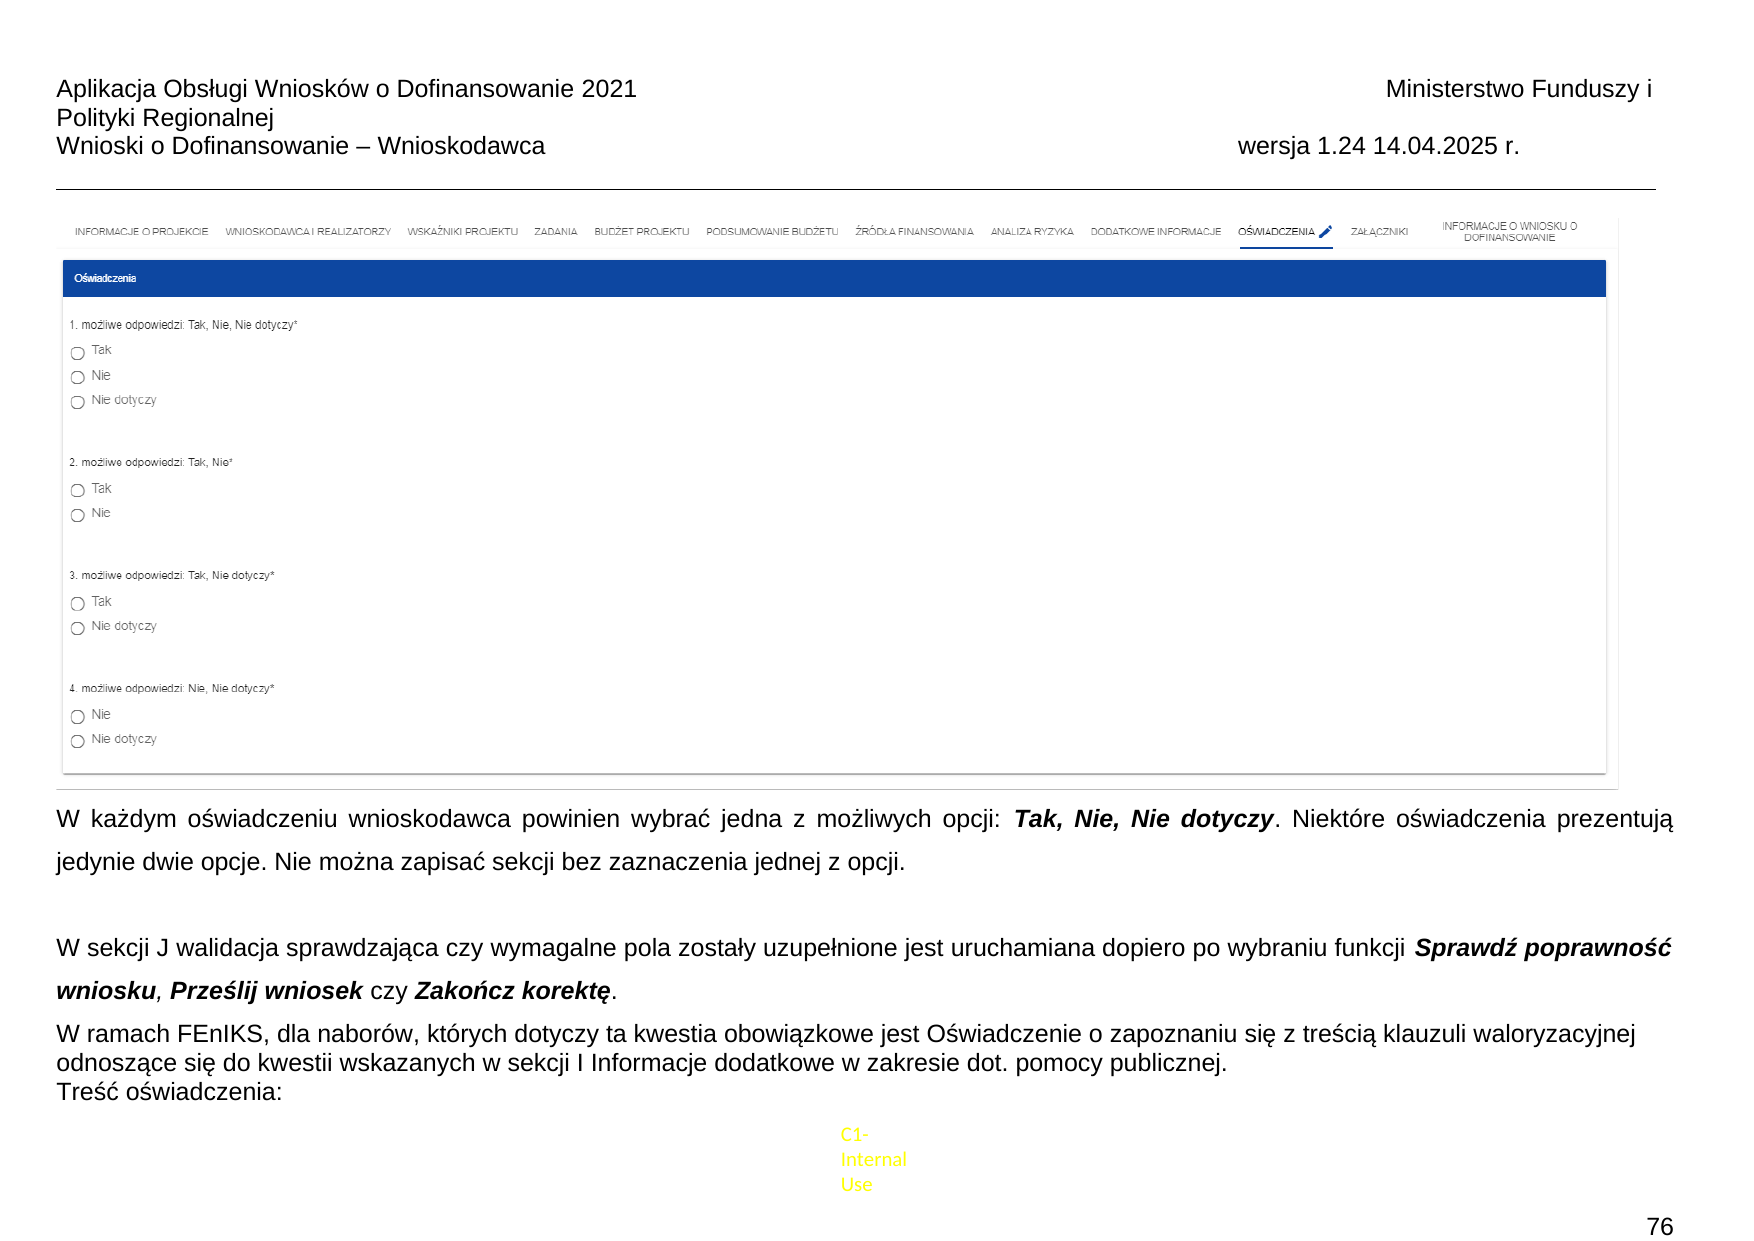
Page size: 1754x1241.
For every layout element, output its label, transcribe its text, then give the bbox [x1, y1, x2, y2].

text W każdym oświadczeniu wnioskodawca powinien wybrać jedna z możliwych opcji: Tak, Nie, Nie dotyczy. Niektóre oświadczenia prezentują jedynie dwie opcje. Nie można zapisać sekcji bez zaznaczenia jednej z opcji. [56, 804, 1674, 876]
picture [56, 218, 1619, 790]
text Treść oświadczenia: [56, 1077, 1674, 1106]
text W ramach FEnIKS, dla naborów, których dotyczy ta kwestia obowiązkowe jest Oświadczenie o zapoznaniu się z treścią klauzuli waloryzacyjnej odnoszące się do kwestii wskazanych w sekcji I Informacje dodatkowe w zakresie dot. pomocy publicznej. [56, 1019, 1674, 1077]
text W sekcji J walidacja sprawdzająca czy wymagalne pola zostały uzupełnione jest uruchamiana dopiero po wybraniu funkcji Sprawdź poprawność wniosku, Prześlij wniosek czy Zakończ korektę. [56, 933, 1674, 1005]
